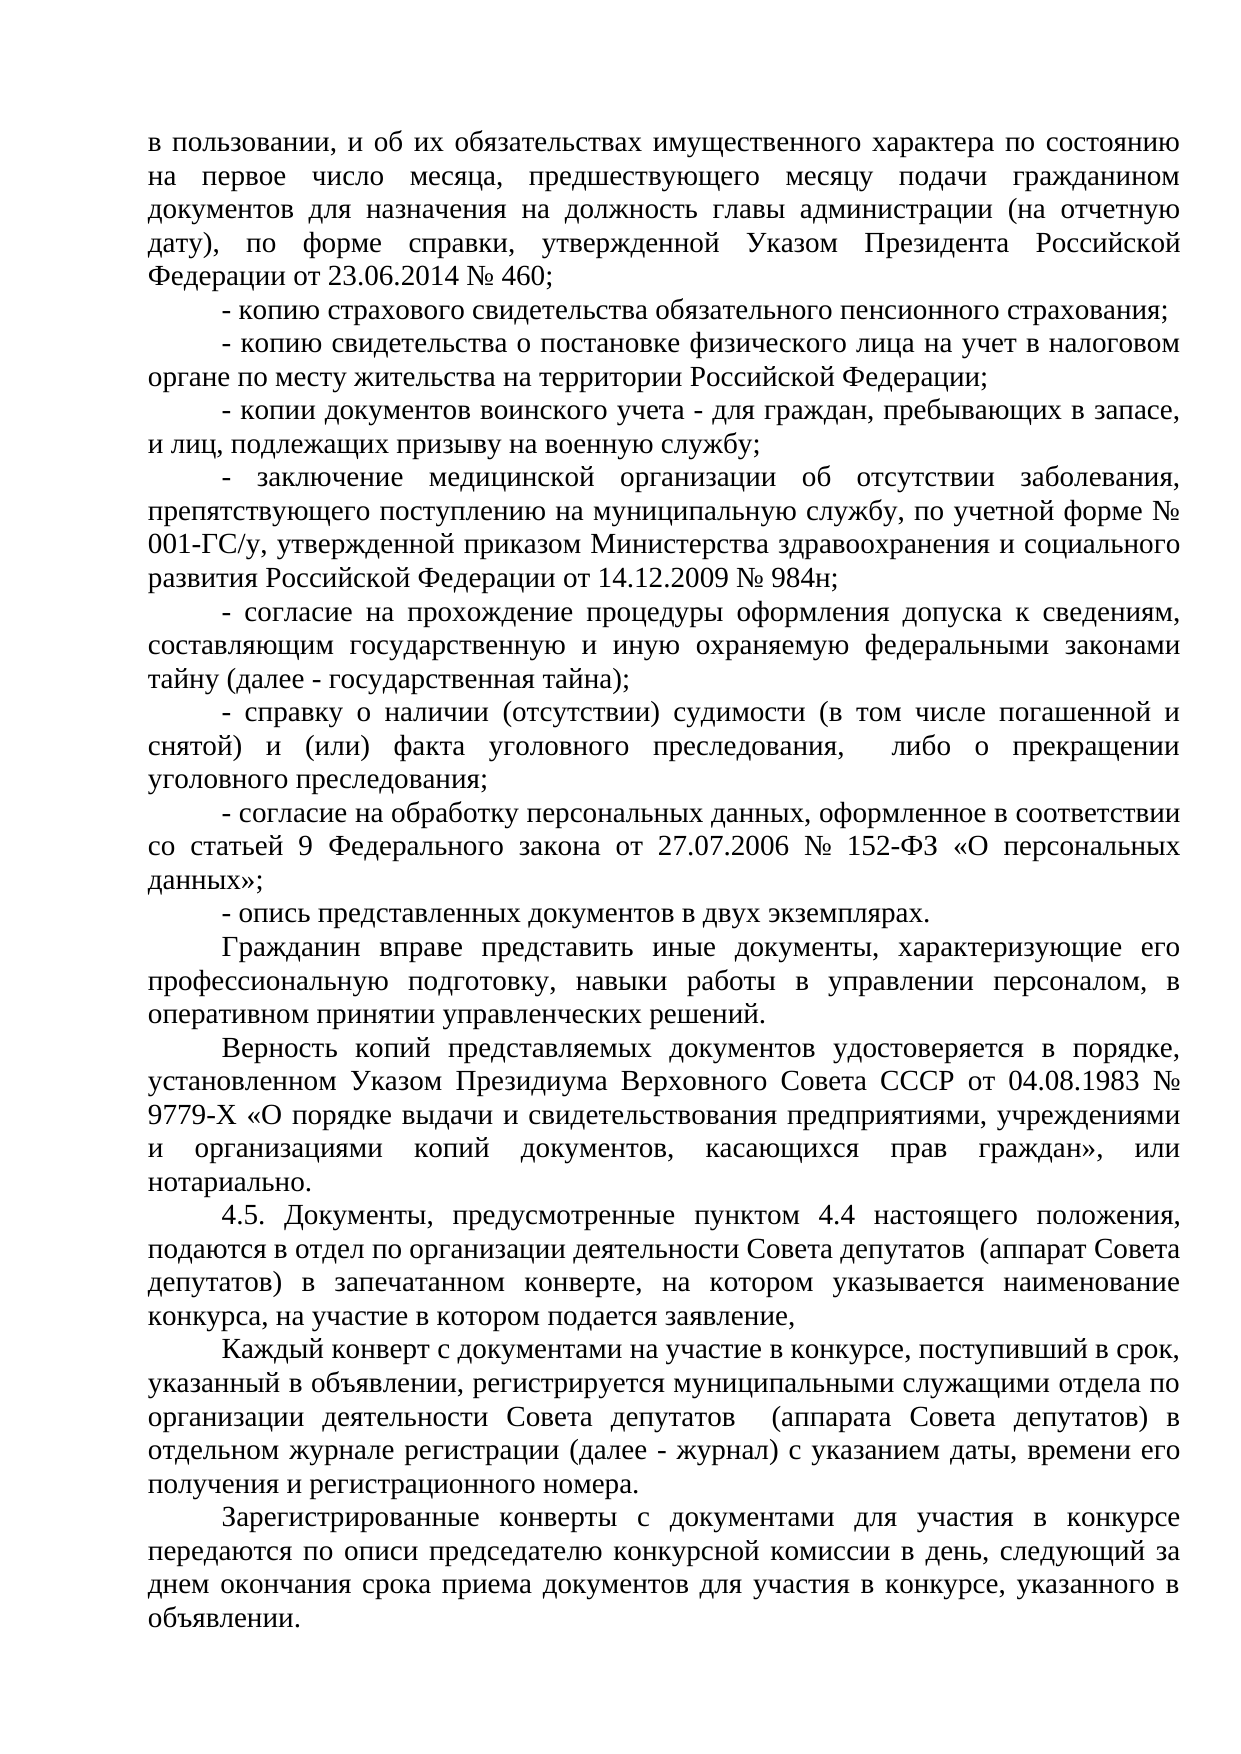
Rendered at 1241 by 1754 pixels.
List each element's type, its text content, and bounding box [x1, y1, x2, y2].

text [148, 124, 1181, 292]
text - копии документов воинского учета - для граждан, пребывающих в запасе, и лиц, подлежащих призыву на военную службу; [148, 392, 1181, 459]
text - копию страхового свидетельства обязательного пенсионного страхования; [148, 292, 1181, 325]
text Каждый конверт с документами на участие в конкурсе, поступивший в срок, указанный в объявлении, регистрируется муниципальными служащими отдела по организации деятельности Совета депутатов (аппарата Совета депутатов) в отдельном журнале регистрации (далее - журнал) с указанием даты, времени его получения и регистрационного номера. [148, 1332, 1181, 1499]
text - заключение медицинской организации об отсутствии заболевания, препятствующего поступлению на муниципальную службу, по учетной форме № 001-ГС/у, утвержденной приказом Министерства здравоохранения и социального развития Российской Федерации от 14.12.2009 № 984н; [148, 459, 1181, 594]
text Зарегистрированные конверты с документами для участия в конкурсе передаются по описи председателю конкурсной комиссии в день, следующий за днем окончания срока приема документов для участия в конкурсе, указанного в объявлении. [148, 1499, 1181, 1633]
text - справку о наличии (отсутствии) судимости (в том числе погашенной и снятой) и (или) факта уголовного преследования, либо о прекращении уголовного преследования; [148, 694, 1181, 795]
text - опись представленных документов в двух экземплярах. [148, 896, 1181, 929]
text Верность копий представляемых документов удостоверяется в порядке, установленном Указом Президиума Верховного Совета СССР от 04.08.1983 № 9779-Х «О порядке выдачи и свидетельствования предприятиями, учреждениями и организациями копий документов, касающихся прав граждан», или нотариально. [148, 1030, 1181, 1197]
text - согласие на обработку персональных данных, оформленное в соответствии со статьей 9 Федерального закона от 27.07.2006 № 152-ФЗ «О персональных данных»; [148, 795, 1181, 896]
text - согласие на прохождение процедуры оформления допуска к сведениям, составляющим государственную и иную охраняемую федеральными законами тайну (далее - государственная тайна); [148, 594, 1181, 694]
text 4.5. Документы, предусмотренные пунктом 4.4 настоящего положения, подаются в отдел по организации деятельности Совета депутатов (аппарат Совета депутатов) в запечатанном конверте, на котором указывается наименование конкурса, на участие в котором подается заявление, [148, 1197, 1181, 1332]
text Гражданин вправе представить иные документы, характеризующие его профессиональную подготовку, навыки работы в управлении персоналом, в оперативном принятии управленческих решений. [148, 929, 1181, 1030]
text - копию свидетельства о постановке физического лица на учет в налоговом органе по месту жительства на территории Российской Федерации; [148, 325, 1181, 392]
